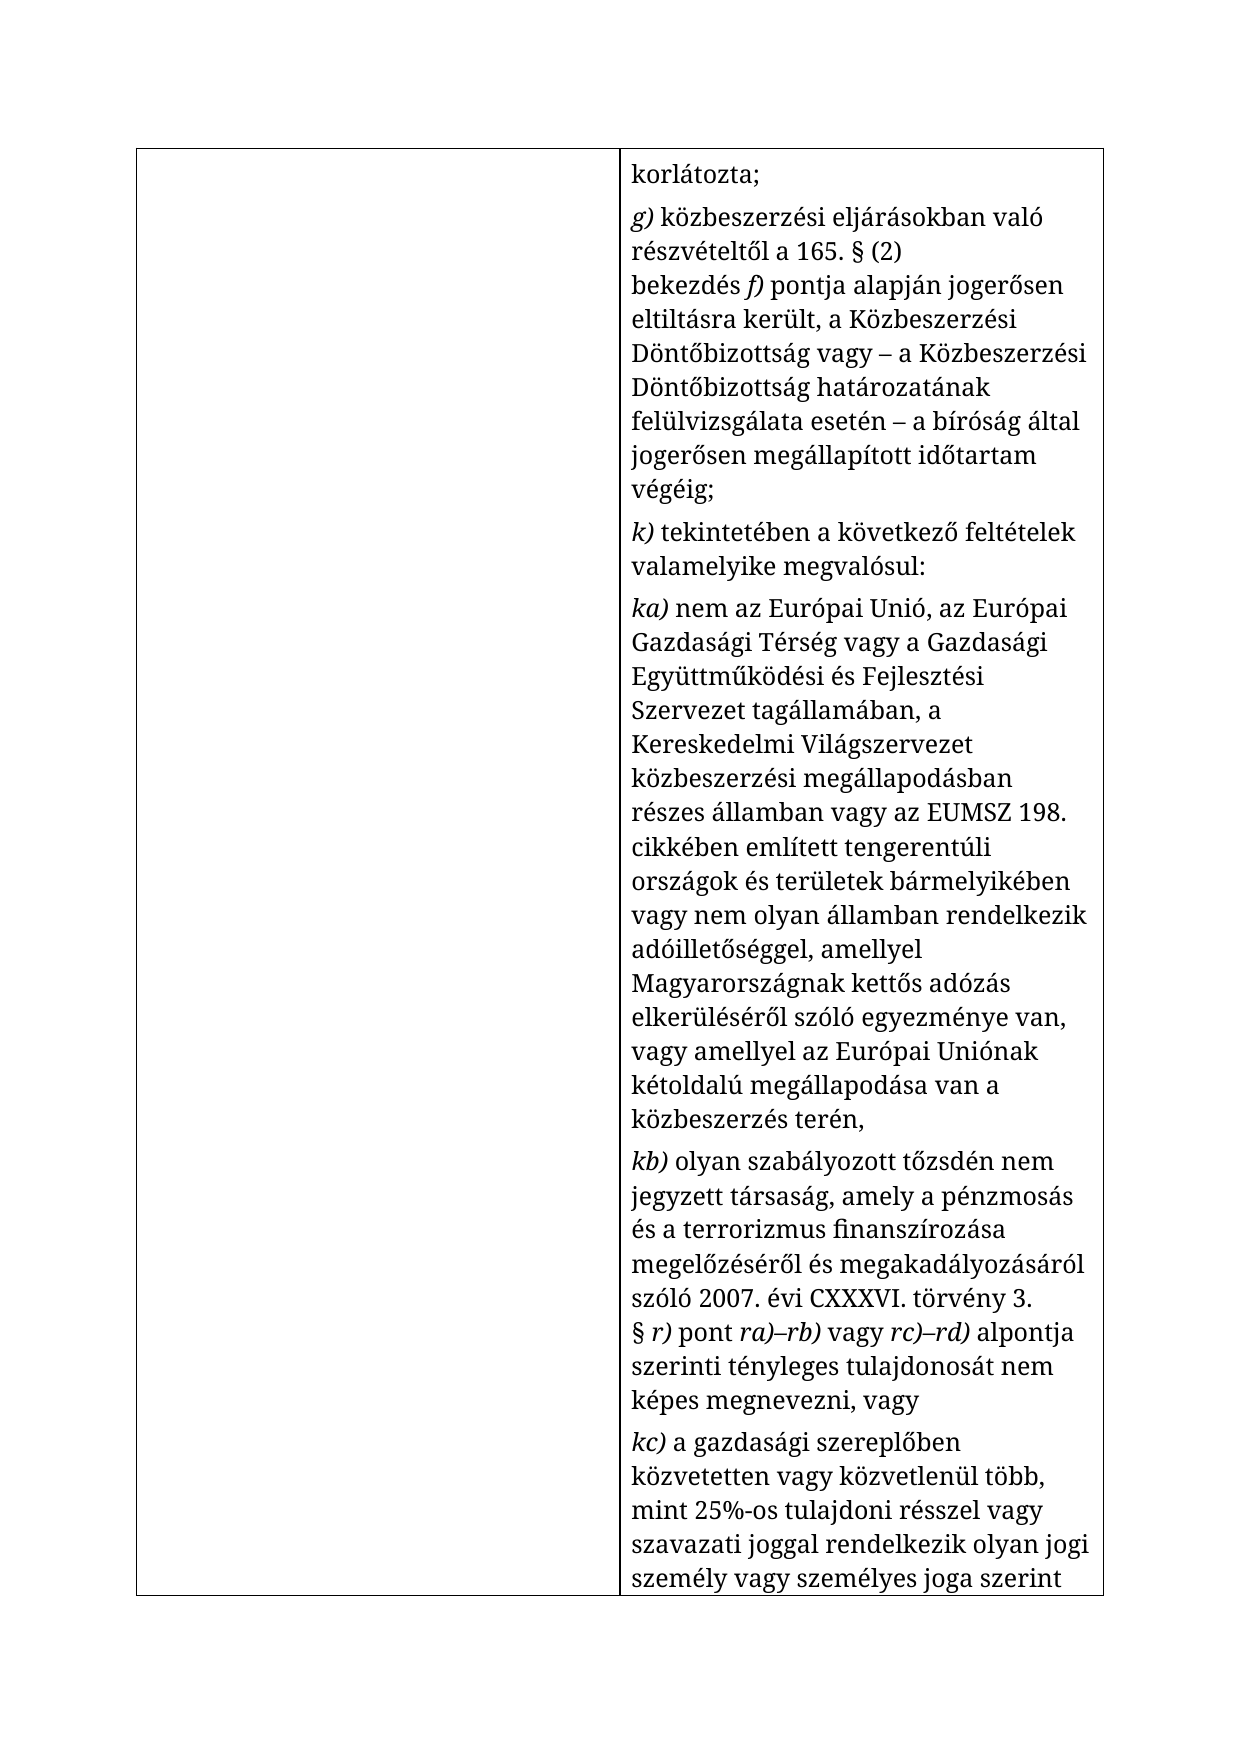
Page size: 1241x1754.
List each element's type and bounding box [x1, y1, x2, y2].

table_header [621, 149, 1103, 1595]
table_header [137, 149, 619, 1595]
